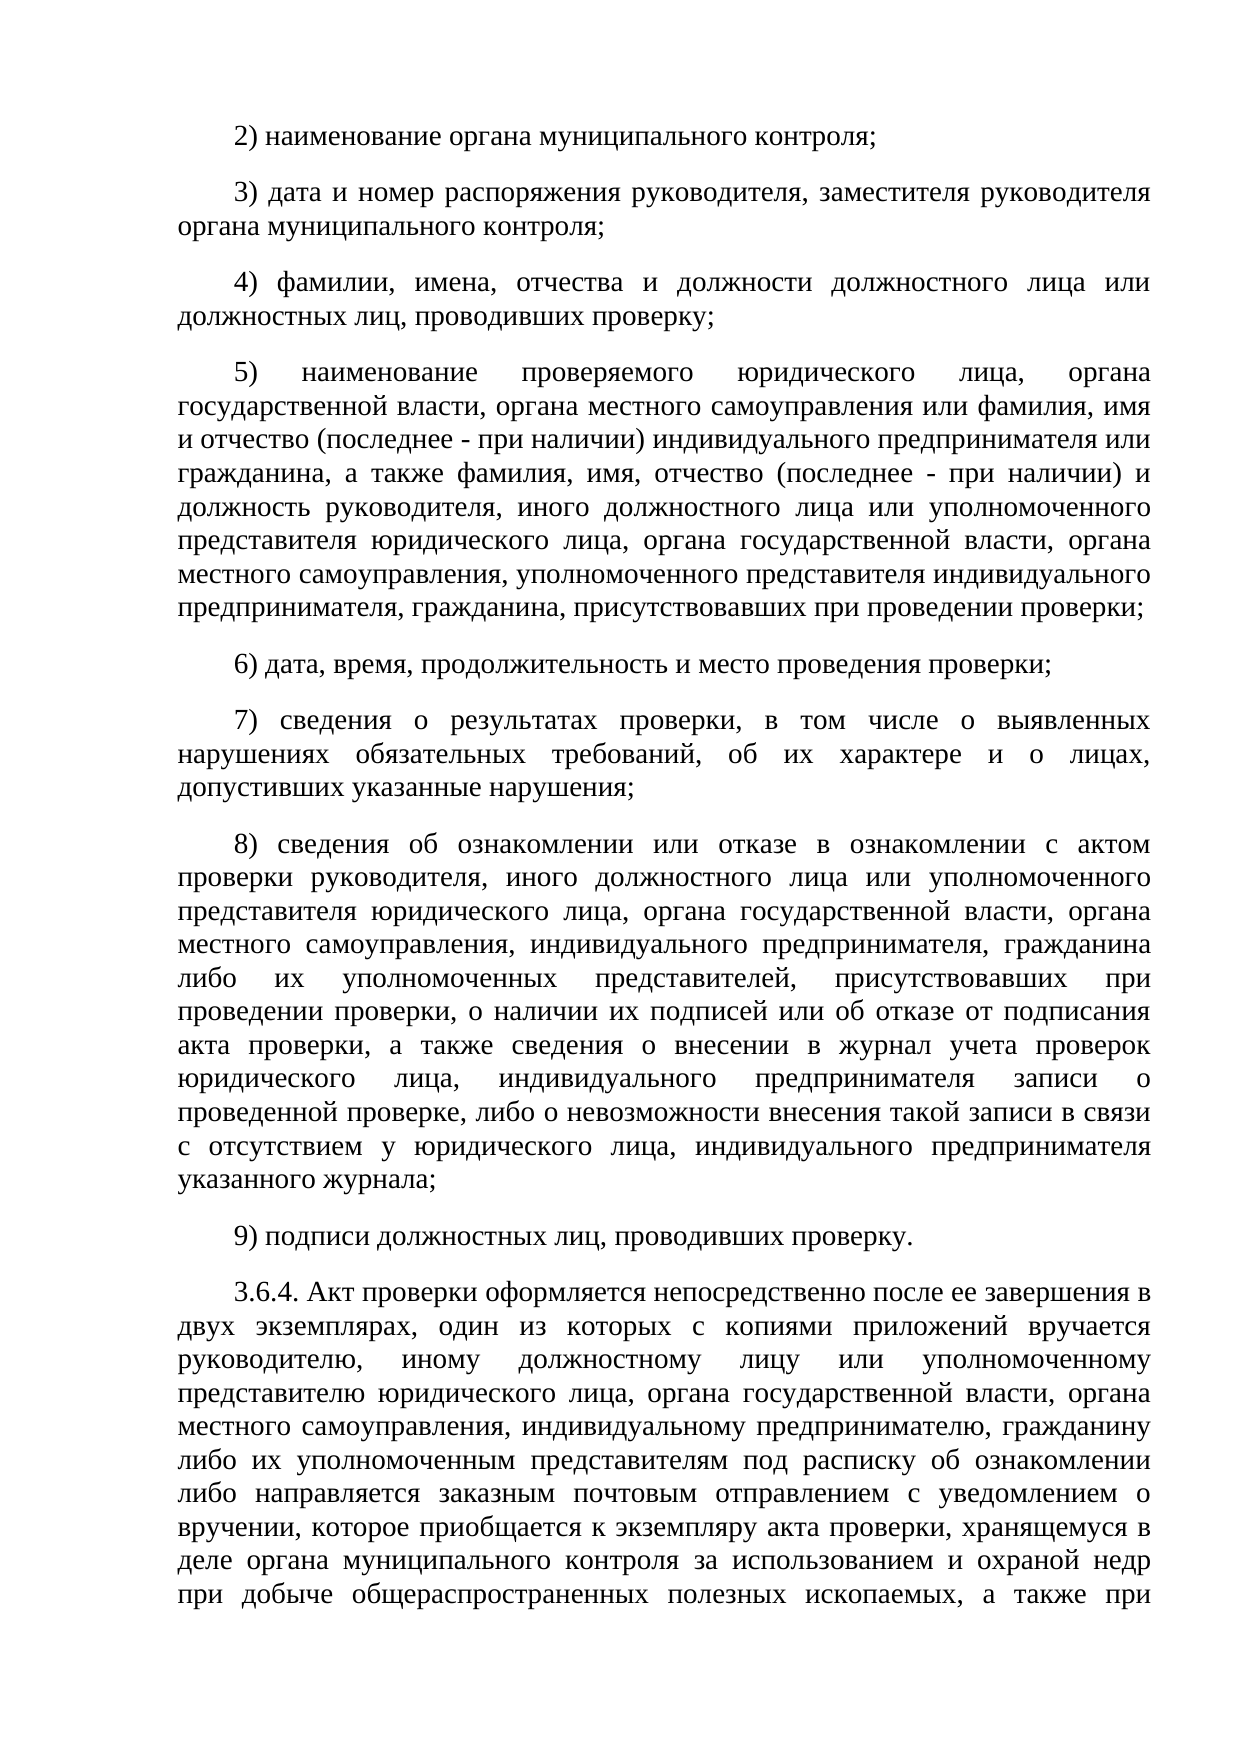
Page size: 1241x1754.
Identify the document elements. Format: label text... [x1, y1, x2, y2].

text 9) подписи должностных лиц, проводивших проверку. [177, 1218, 1152, 1251]
text 3) дата и номер распоряжения руководителя, заместителя руководителя органа муниципального контроля; [177, 174, 1152, 242]
text 8) сведения об ознакомлении или отказе в ознакомлении с актом проверки руководителя, иного должностного лица или уполномоченного представителя юридического лица, органа государственной власти, органа местного самоуправления, индивидуального предпринимателя, гражданина либо их уполномоченных представителей, присутствовавших при проведении проверки, о наличии их подписей или об отказе от подписания акта проверки, а также сведения о внесении в журнал учета проверок юридического лица, индивидуального предпринимателя записи о проведенной проверке, либо о невозможности внесения такой записи в связи с отсутствием у юридического лица, индивидуального предпринимателя указанного журнала; [177, 826, 1152, 1195]
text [177, 1274, 1152, 1609]
text 6) дата, время, продолжительность и место проведения проверки; [177, 646, 1152, 679]
text 2) наименование органа муниципального контроля; [177, 118, 1152, 152]
text 7) сведения о результатах проверки, в том числе о выявленных нарушениях обязательных требований, об их характере и о лицах, допустивших указанные нарушения; [177, 702, 1152, 803]
text 5) наименование проверяемого юридического лица, органа государственной власти, органа местного самоуправления или фамилия, имя и отчество (последнее - при наличии) индивидуального предпринимателя или гражданина, а также фамилия, имя, отчество (последнее - при наличии) и должность руководителя, иного должностного лица или уполномоченного представителя юридического лица, органа государственной власти, органа местного самоуправления, уполномоченного представителя индивидуального предпринимателя, гражданина, присутствовавших при проведении проверки; [177, 354, 1152, 623]
text 4) фамилии, имена, отчества и должности должностного лица или должностных лиц, проводивших проверку; [177, 264, 1152, 332]
